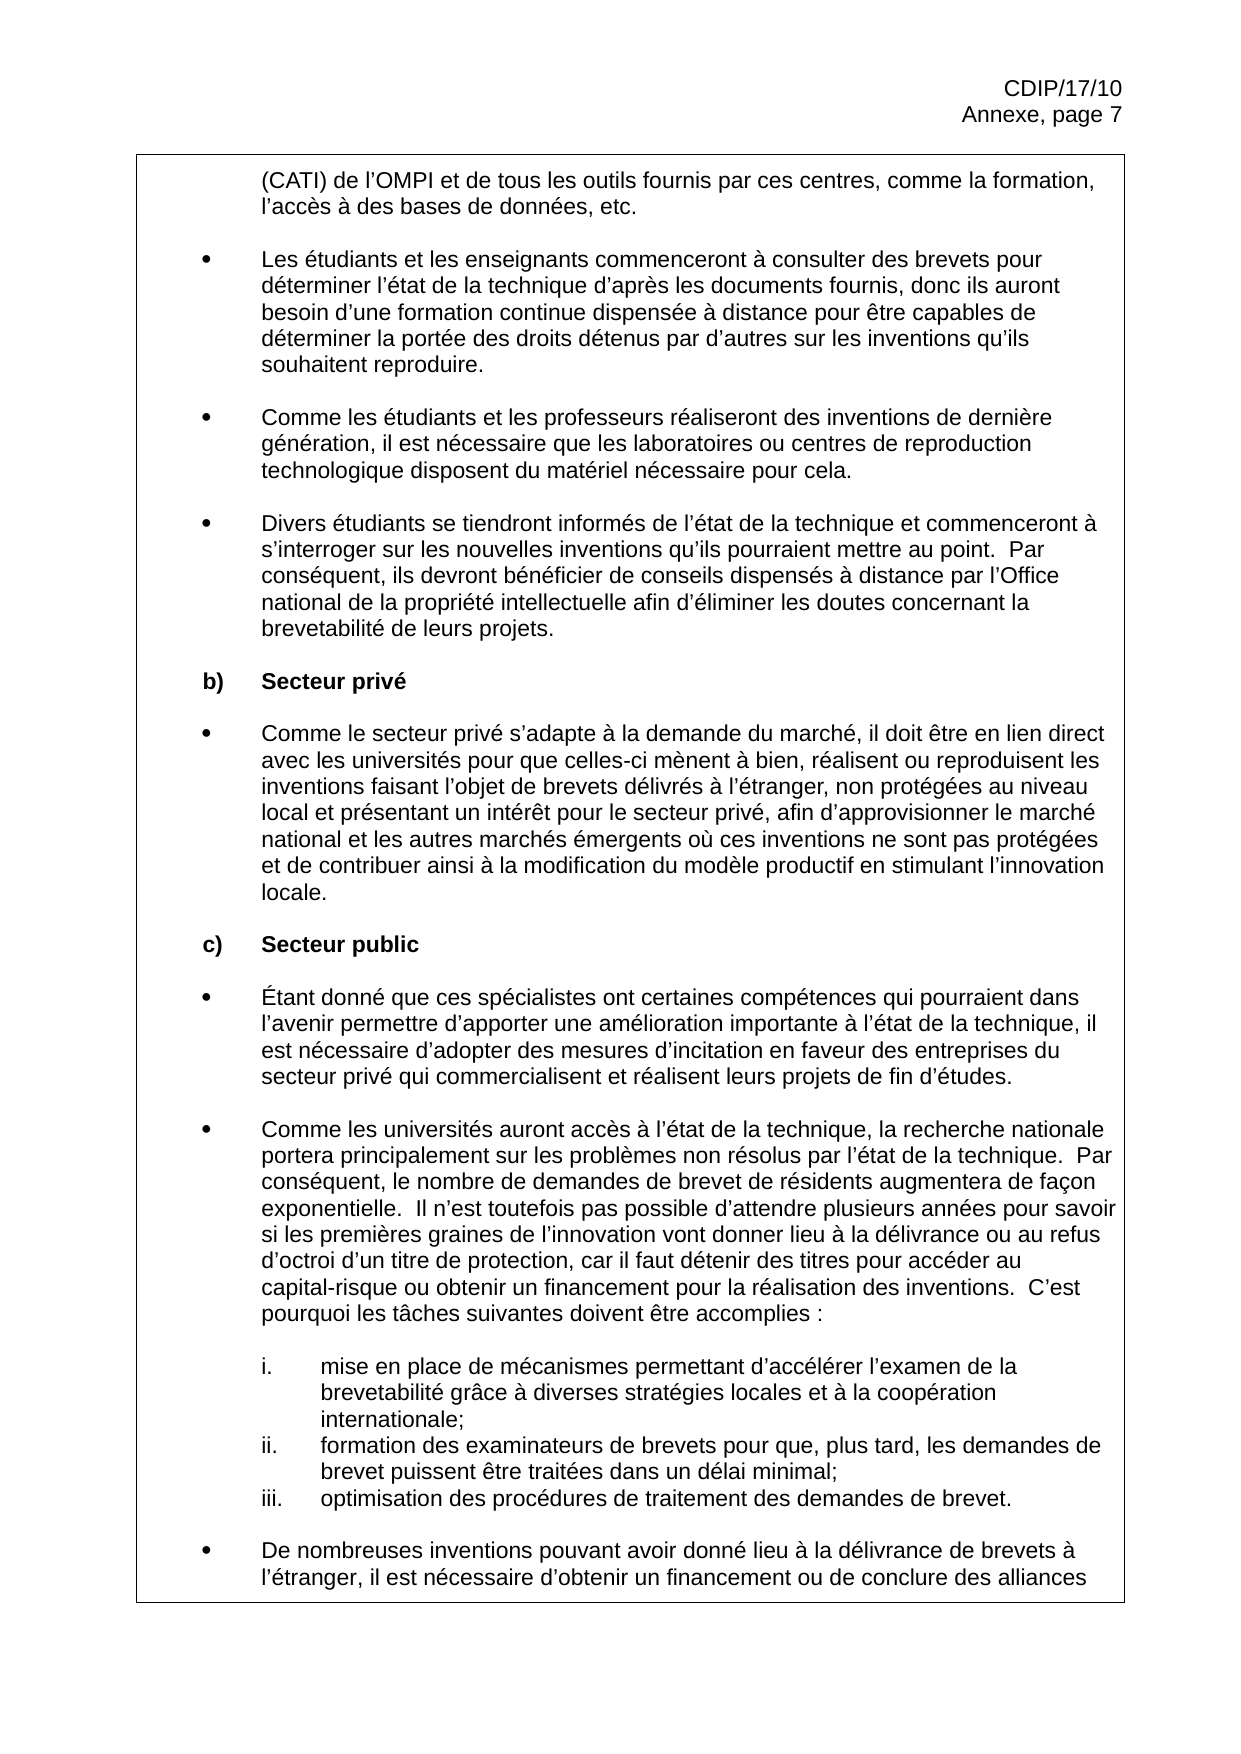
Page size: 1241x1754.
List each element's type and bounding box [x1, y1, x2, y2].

table_cell [137, 155, 1124, 1602]
